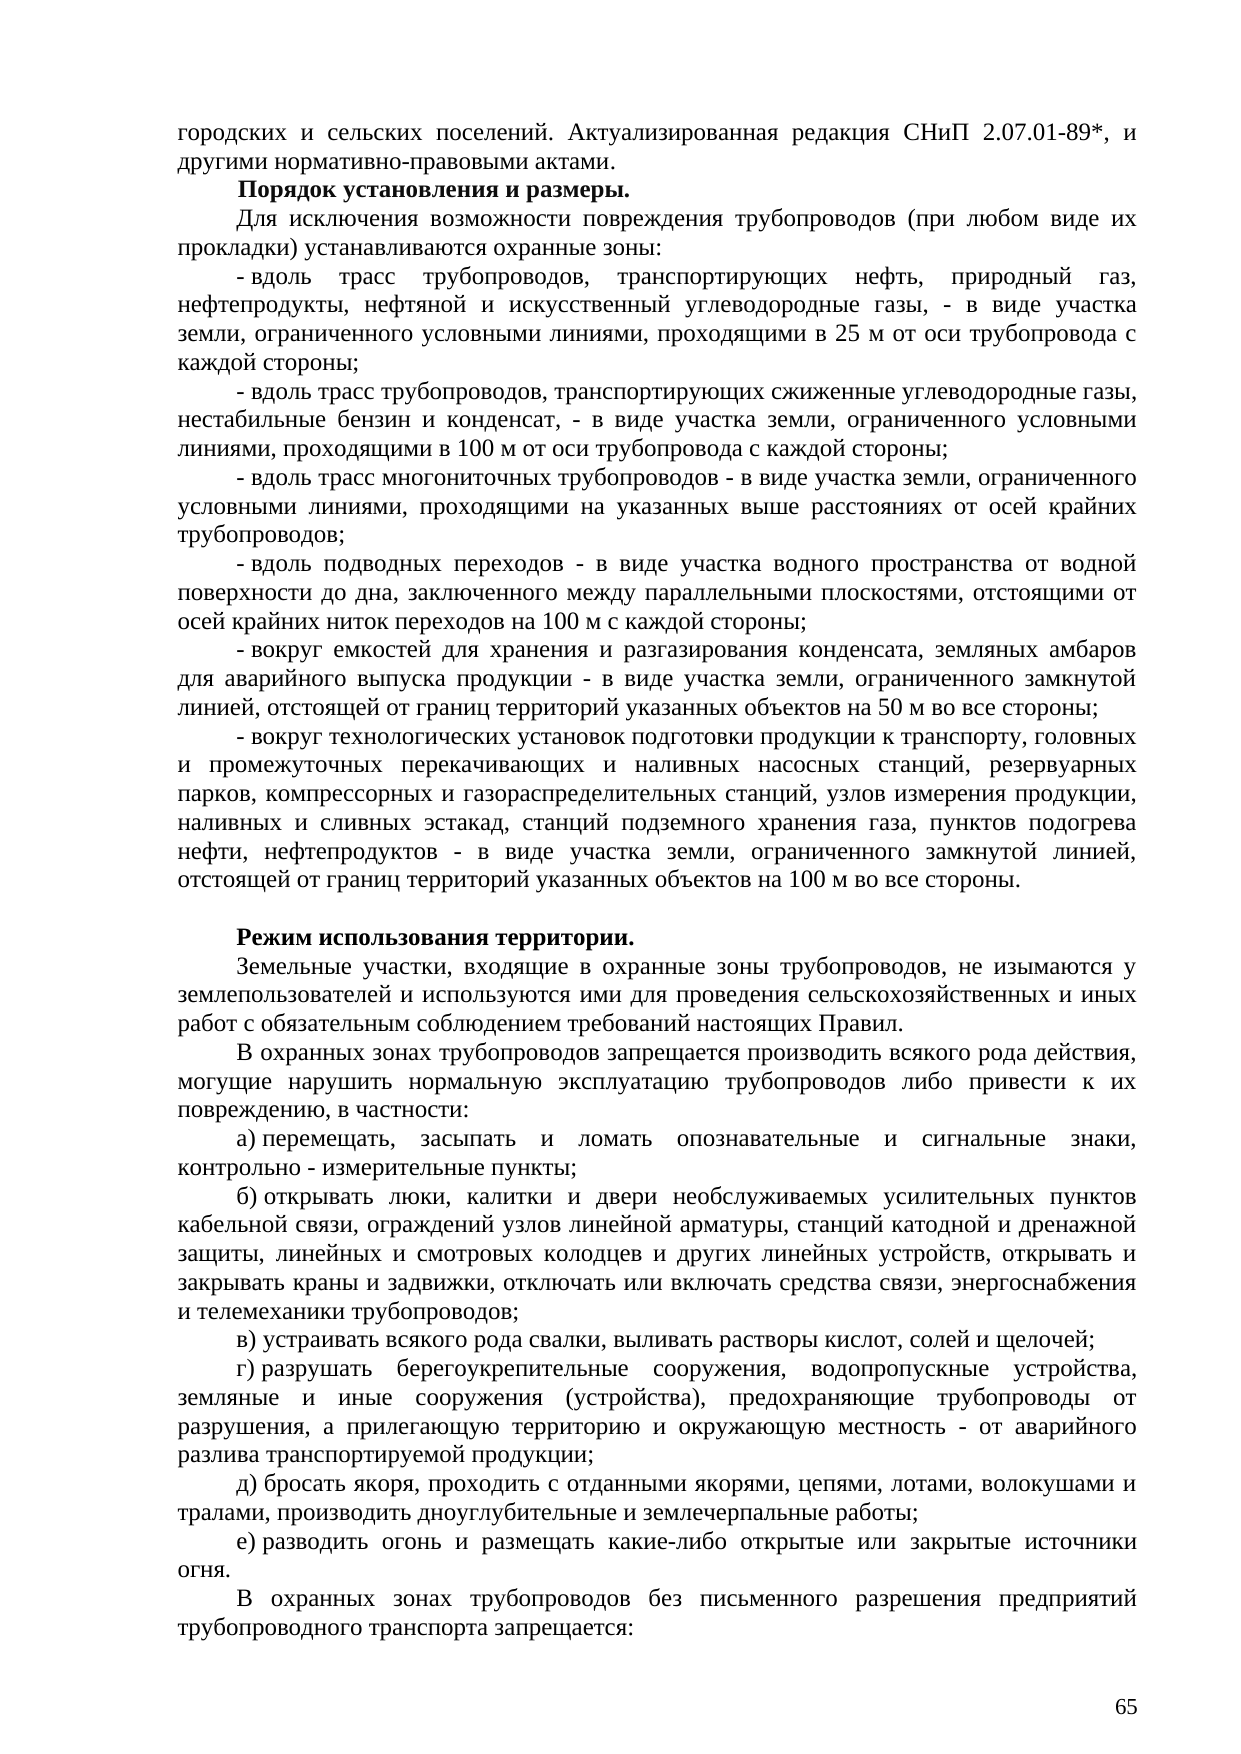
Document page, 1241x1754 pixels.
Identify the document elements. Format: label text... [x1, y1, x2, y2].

text - вокруг емкостей для хранения и разгазирования конденсата, земляных амбаров для аварийного выпуска продукции - в виде участка земли, ограниченного замкнутой линией, отстоящей от границ территорий указанных объектов на 50 м во все стороны; [177, 634, 1138, 721]
text д) бросать якоря, проходить с отданными якорями, цепями, лотами, волокушами и тралами, производить дноуглубительные и землечерпальные работы; [177, 1468, 1138, 1526]
text Порядок установления и размеры. [177, 174, 1136, 203]
text Для исключения возможности повреждения трубопроводов (при любом виде их прокладки) устанавливаются охранные зоны: [177, 203, 1138, 261]
text е) разводить огонь и размещать какие-либо открытые или закрытые источники огня. [177, 1526, 1138, 1583]
text В охранных зонах трубопроводов без письменного разрешения предприятий трубопроводного транспорта запрещается: [177, 1583, 1138, 1641]
text г) разрушать берегоукрепительные сооружения, водопропускные устройства, земляные и иные сооружения (устройства), предохраняющие трубопроводы от разрушения, а прилегающую территорию и окружающую местность - от аварийного разлива транспортируемой продукции; [177, 1353, 1138, 1468]
text - вдоль трасс многониточных трубопроводов - в виде участка земли, ограниченного условными линиями, проходящими на указанных выше расстояниях от осей крайних трубопроводов; [177, 462, 1138, 548]
text а) перемещать, засыпать и ломать опознавательные и сигнальные знаки, контрольно - измерительные пункты; [177, 1123, 1138, 1181]
text - вокруг технологических установок подготовки продукции к транспорту, головных и промежуточных перекачивающих и наливных насосных станций, резервуарных парков, компрессорных и газораспределительных станций, узлов измерения продукции, наливных и сливных эстакад, станций подземного хранения газа, пунктов подогрева нефти, нефтепродуктов - в виде участка земли, ограниченного замкнутой линией, отстоящей от границ территорий указанных объектов на 100 м во все стороны. [177, 721, 1138, 893]
text - вдоль трасс трубопроводов, транспортирующих сжиженные углеводородные газы, нестабильные бензин и конденсат, - в виде участка земли, ограниченного условными линиями, проходящими в 100 м от оси трубопровода с каждой стороны; [177, 376, 1138, 462]
text Режим использования территории. [177, 922, 1138, 951]
text в) устраивать всякого рода свалки, выливать растворы кислот, солей и щелочей; [177, 1324, 1138, 1353]
text б) открывать люки, калитки и двери необслуживаемых усилительных пунктов кабельной связи, ограждений узлов линейной арматуры, станций катодной и дренажной защиты, линейных и смотровых колодцев и других линейных устройств, открывать и закрывать краны и задвижки, отключать или включать средства связи, энергоснабжения и телемеханики трубопроводов; [177, 1181, 1138, 1324]
text - вдоль трасс трубопроводов, транспортирующих нефть, природный газ, нефтепродукты, нефтяной и искусственный углеводородные газы, - в виде участка земли, ограниченного условными линиями, проходящими в 25 м от оси трубопровода с каждой стороны; [177, 261, 1138, 376]
text В охранных зонах трубопроводов запрещается производить всякого рода действия, могущие нарушить нормальную эксплуатацию трубопроводов либо привести к их повреждению, в частности: [177, 1037, 1138, 1123]
text Земельные участки, входящие в охранные зоны трубопроводов, не изымаются у землепользователей и используются ими для проведения сельскохозяйственных и иных работ с обязательным соблюдением требований настоящих Правил. [177, 951, 1138, 1037]
text - вдоль подводных переходов - в виде участка водного пространства от водной поверхности до дна, заключенного между параллельными плоскостями, отстоящими от осей крайних ниток переходов на 100 м с каждой стороны; [177, 548, 1138, 634]
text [177, 117, 1138, 174]
